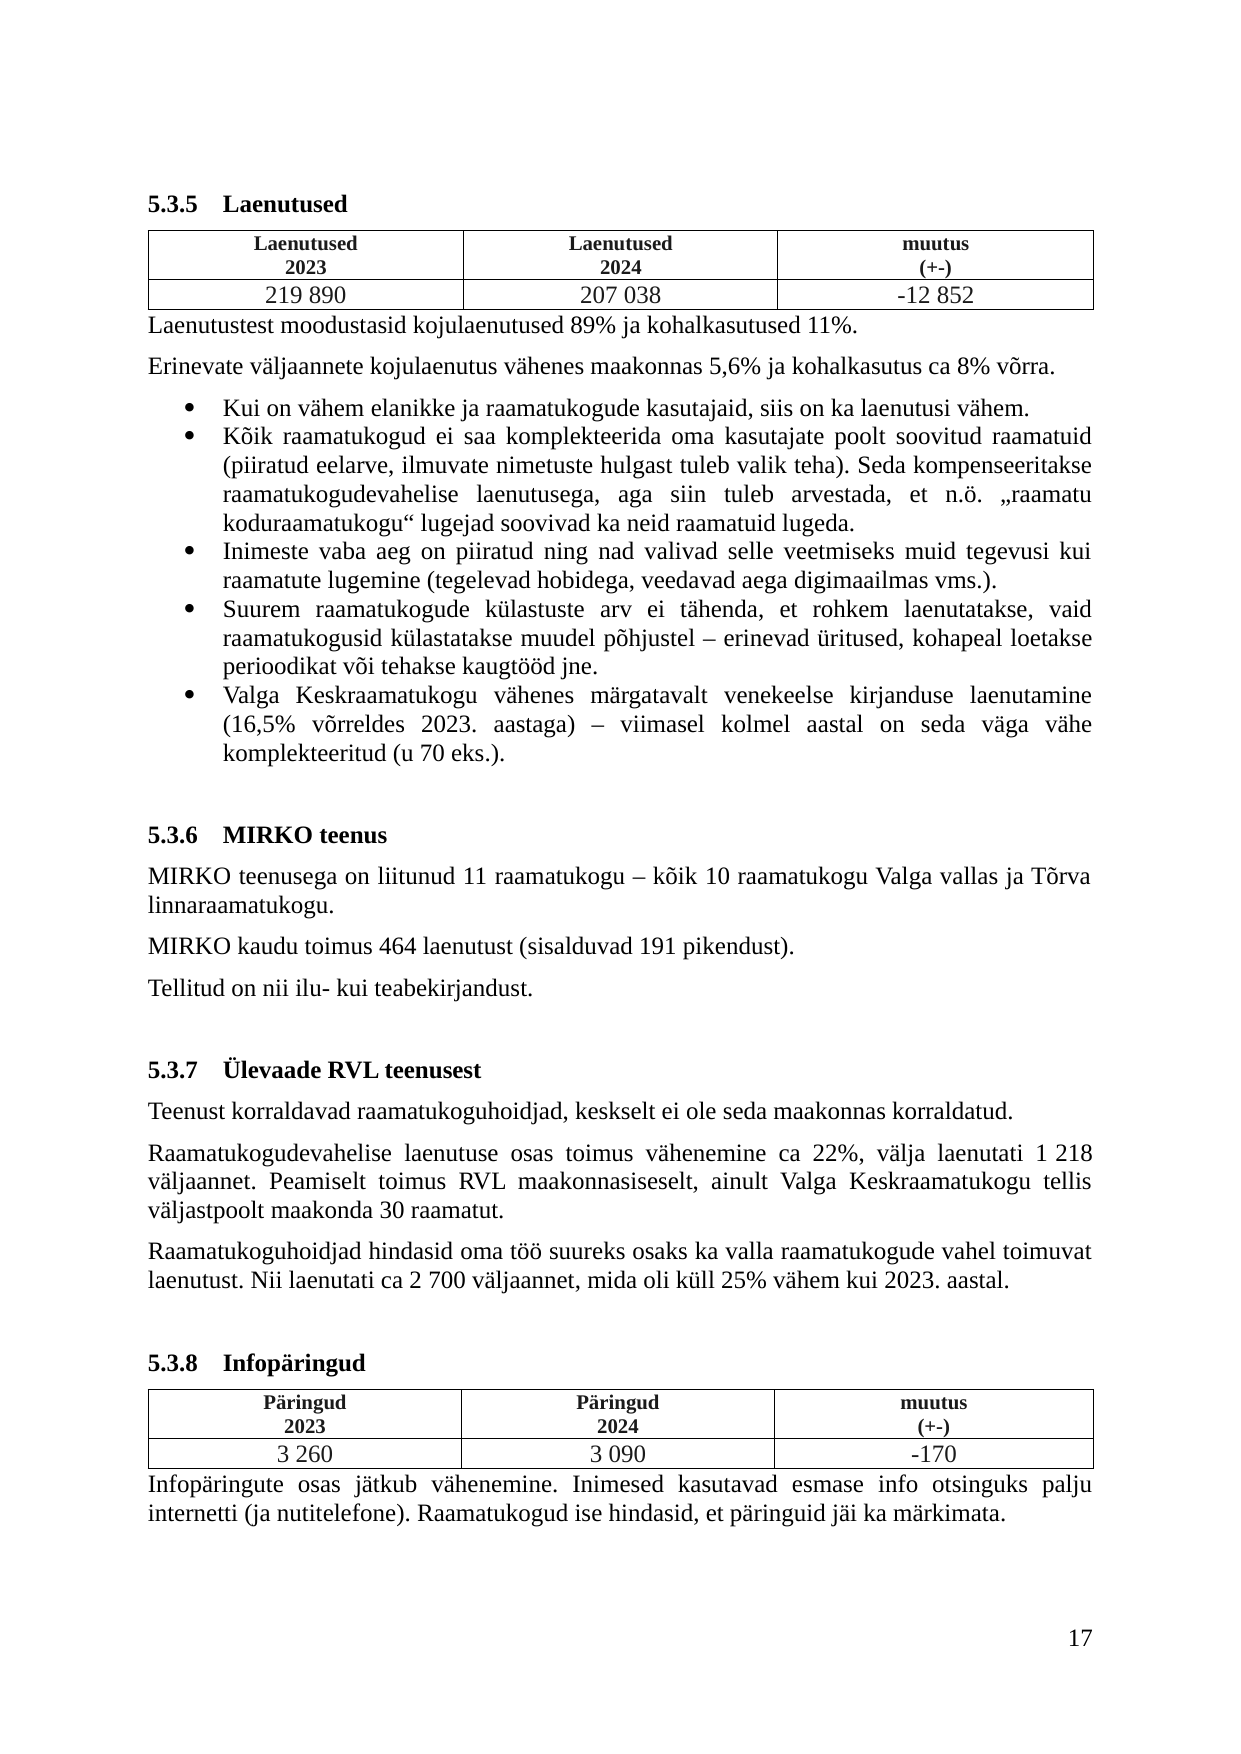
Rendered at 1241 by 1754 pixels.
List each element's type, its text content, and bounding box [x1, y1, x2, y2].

table_header Päringud 2024 [462, 1390, 774, 1438]
list Valga Keskraamatukogu vähenes märgatavalt venekeelse kirjanduse laenutamine (16,5% võrreldes 2023. aastaga) – viimasel kolmel aastal on seda väga vähe komplekteeritud (u 70 eks.). [185, 680, 1093, 766]
table_header Päringud 2023 [149, 1390, 461, 1438]
table_header Laenutused 2024 [464, 231, 777, 279]
subtitle Laenutused [148, 189, 1093, 218]
text MIRKO teenusega on liitunud 11 raamatukogu – kõik 10 raamatukogu Valga vallas ja Tõrva linnaraamatukogu. [148, 861, 1093, 919]
text Laenutustest moodustasid kojulaenutused 89% ja kohalkasutused 11%. [148, 310, 1093, 339]
text Tellitud on nii ilu- kui teabekirjandust. [148, 973, 1093, 1001]
text Teenust korraldavad raamatukoguhoidjad, keskselt ei ole seda maakonnas korraldatud. [148, 1096, 1093, 1125]
text Raamatukoguhoidjad hindasid oma töö suureks osaks ka valla raamatukogude vahel toimuvat laenutust. Nii laenutati ca 2 700 väljaannet, mida oli küll 25% vähem kui 2023. aastal. [148, 1236, 1093, 1294]
text Infopäringute osas jätkub vähenemine. Inimesed kasutavad esmase info otsinguks palju internetti (ja nutitelefone). Raamatukogud ise hindasid, et päringuid jäi ka märkimata. [148, 1469, 1093, 1526]
subtitle MIRKO teenus [148, 820, 1093, 849]
table_cell -170 [775, 1439, 1093, 1468]
table_header muutus (+-) [775, 1390, 1093, 1438]
table_header muutus (+-) [778, 231, 1093, 279]
table_cell -12 852 [778, 280, 1093, 309]
list Suurem raamatukogude külastuste arv ei tähenda, et rohkem laenutatakse, vaid raamatukogusid külastatakse muudel põhjustel – erinevad üritused, kohapeal loetakse perioodikat või tehakse kaugtööd jne. [185, 594, 1093, 680]
table_cell 207 038 [464, 280, 777, 309]
table_cell 219 890 [149, 280, 463, 309]
text Erinevate väljaannete kojulaenutus vähenes maakonnas 5,6% ja kohalkasutus ca 8% võrra. [148, 351, 1093, 380]
text Raamatukogudevahelise laenutuse osas toimus vähenemine ca 22%, välja laenutati 1 218 väljaannet. Peamiselt toimus RVL maakonnasiseselt, ainult Valga Keskraamatukogu tellis väljastpoolt maakonda 30 raamatut. [148, 1138, 1093, 1224]
text MIRKO kaudu toimus 464 laenutust (sisalduvad 191 pikendust). [148, 931, 1093, 960]
table_header Laenutused 2023 [149, 231, 463, 279]
subtitle Infopäringud [148, 1348, 1093, 1376]
subtitle Ülevaade RVL teenusest [148, 1055, 1093, 1084]
table_cell 3 260 [149, 1439, 461, 1468]
list Kui on vähem elanikke ja raamatukogude kasutajaid, siis on ka laenutusi vähem. [185, 393, 1093, 421]
list Kõik raamatukogud ei saa komplekteerida oma kasutajate poolt soovitud raamatuid (piiratud eelarve, ilmuvate nimetuste hulgast tuleb valik teha). Seda kompenseeritakse raamatukogudevahelise laenutusega, aga siin tuleb arvestada, et n.ö. „raamatu koduraamatukogu“ lugejad soovivad ka neid raamatuid lugeda. [185, 421, 1093, 536]
list Inimeste vaba aeg on piiratud ning nad valivad selle veetmiseks muid tegevusi kui raamatute lugemine (tegelevad hobidega, veedavad aega digimaailmas vms.). [185, 536, 1093, 594]
table_cell 3 090 [462, 1439, 774, 1468]
